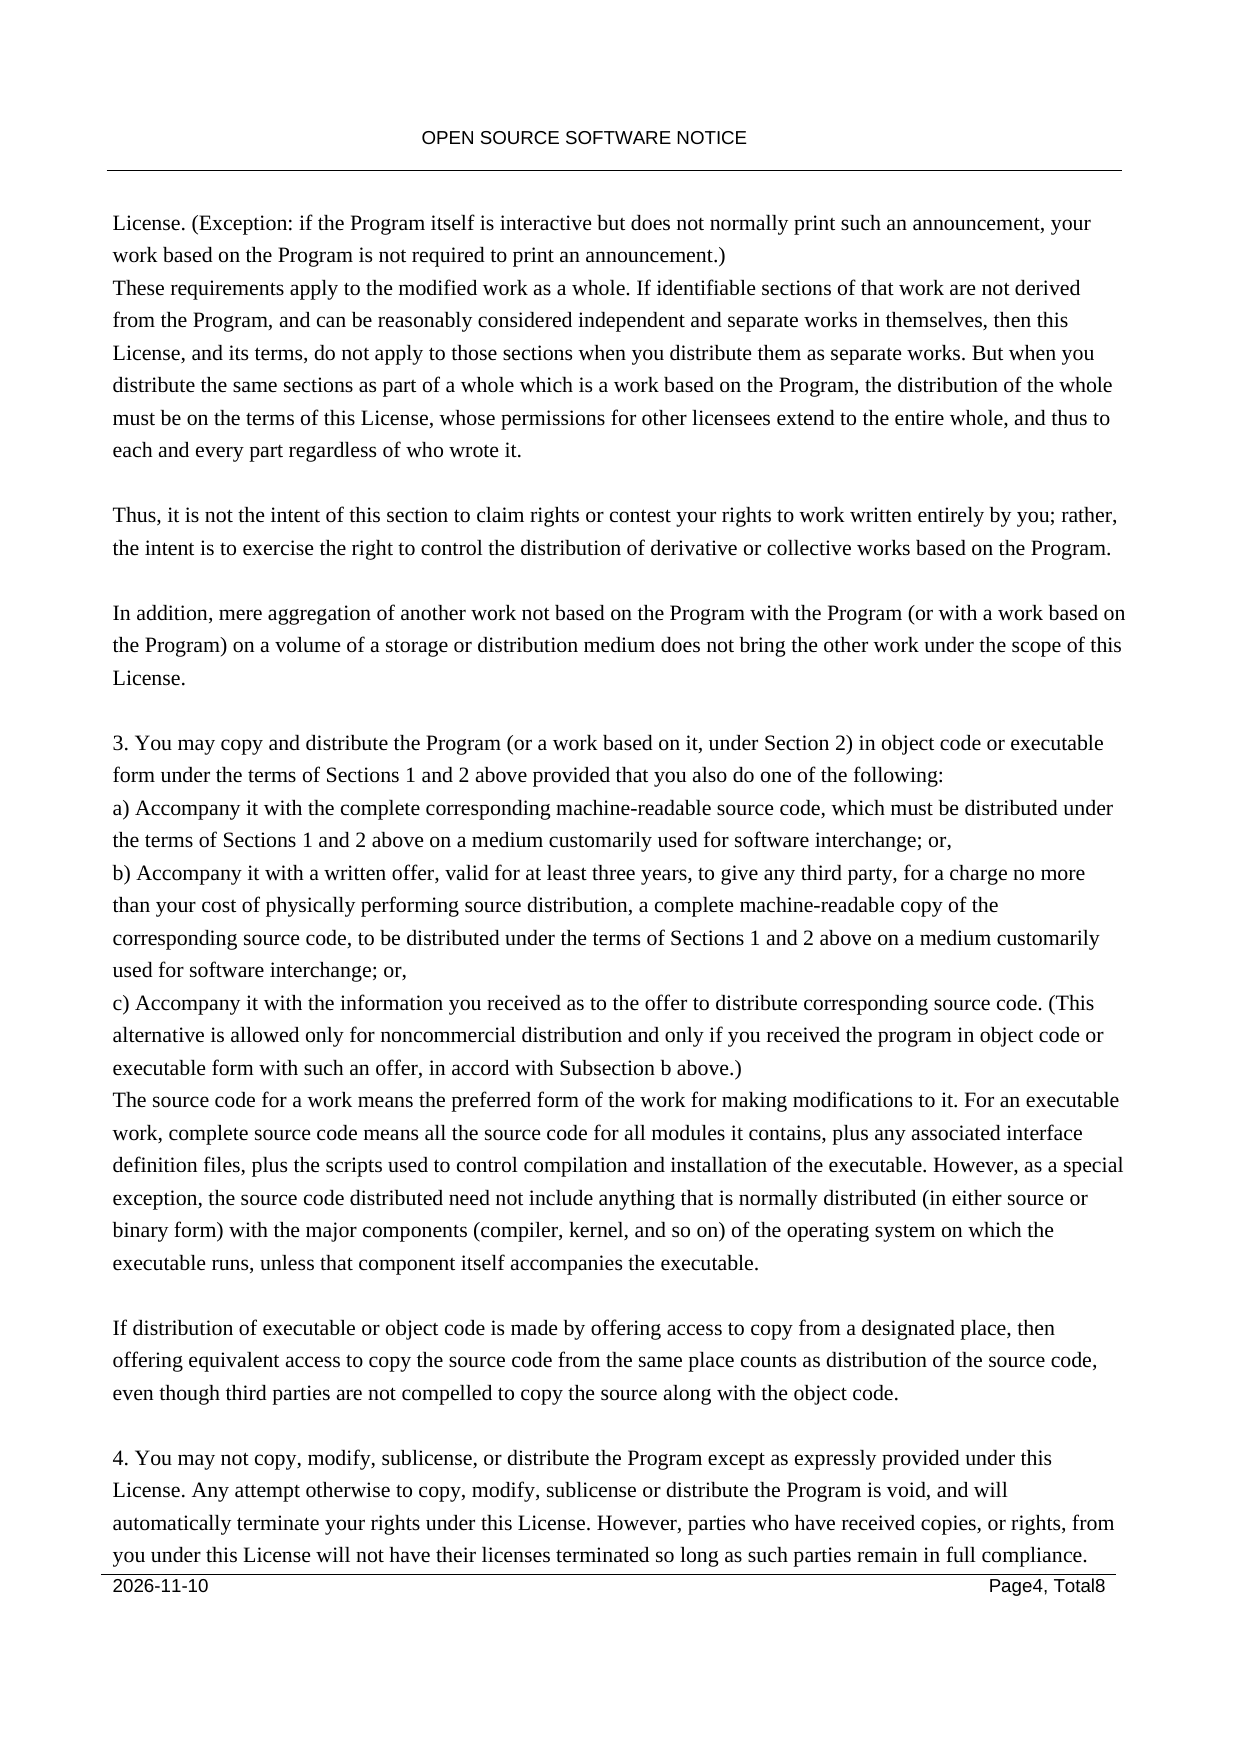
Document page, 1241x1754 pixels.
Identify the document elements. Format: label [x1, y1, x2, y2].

text [112, 206, 1128, 1571]
